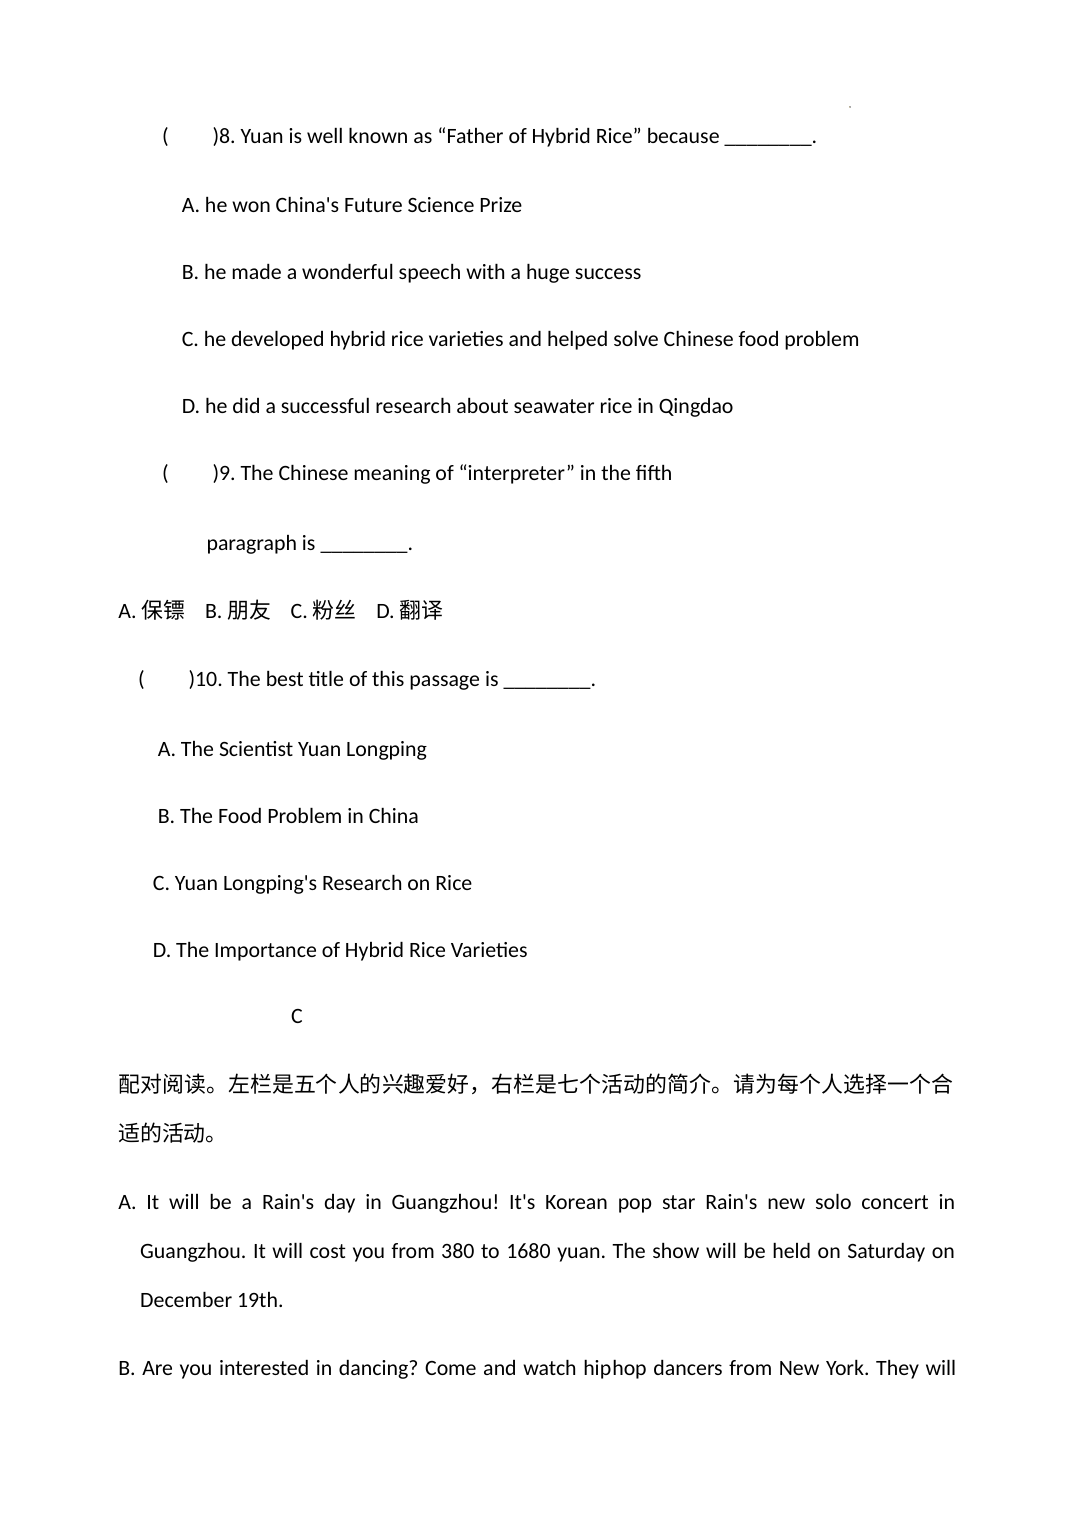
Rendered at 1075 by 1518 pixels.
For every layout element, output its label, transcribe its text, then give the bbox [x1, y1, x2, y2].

list C. he developed hybrid rice varieties and helped solve Chinese food problem [118, 322, 957, 355]
list paragraph is ________. [118, 526, 957, 559]
list ( )8. Yuan is well known as “Father of Hybrid Rice” because ________. [118, 119, 957, 152]
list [118, 1351, 957, 1383]
list B. he made a wonderful speech with a huge success [118, 255, 957, 288]
list D. The Importance of Hybrid Rice Varieties [118, 933, 957, 966]
list B. The Food Problem in China [118, 799, 957, 832]
list D. he did a successful research about seawater rice in Qingdao [118, 389, 957, 422]
list C. Yuan Longping's Research on Rice [118, 866, 957, 898]
list C [118, 1000, 957, 1032]
list A. It will be a Rain's day in Guangzhou! It's Korean pop star Rain's new solo concert in Guangzhou. It will cost you from 380 to 1680 yuan. The show will be held on Saturday on December 19th. [118, 1185, 957, 1316]
list ( )10. The best title of this passage is ________. [118, 662, 957, 695]
list ( )9. The Chinese meaning of “interpreter” in the fifth [118, 456, 957, 489]
list 保镖 B. 朋友 C. 粉丝 D. 翻译 [118, 593, 957, 626]
list A. he won China's Future Science Prize [118, 188, 957, 221]
list A. The Scientist Yuan Longping [118, 732, 957, 764]
list 配对阅读。左栏是五个人的兴趣爱好，右栏是七个活动的简介。请为每个人选择一个合适的活动。 [118, 1067, 957, 1149]
